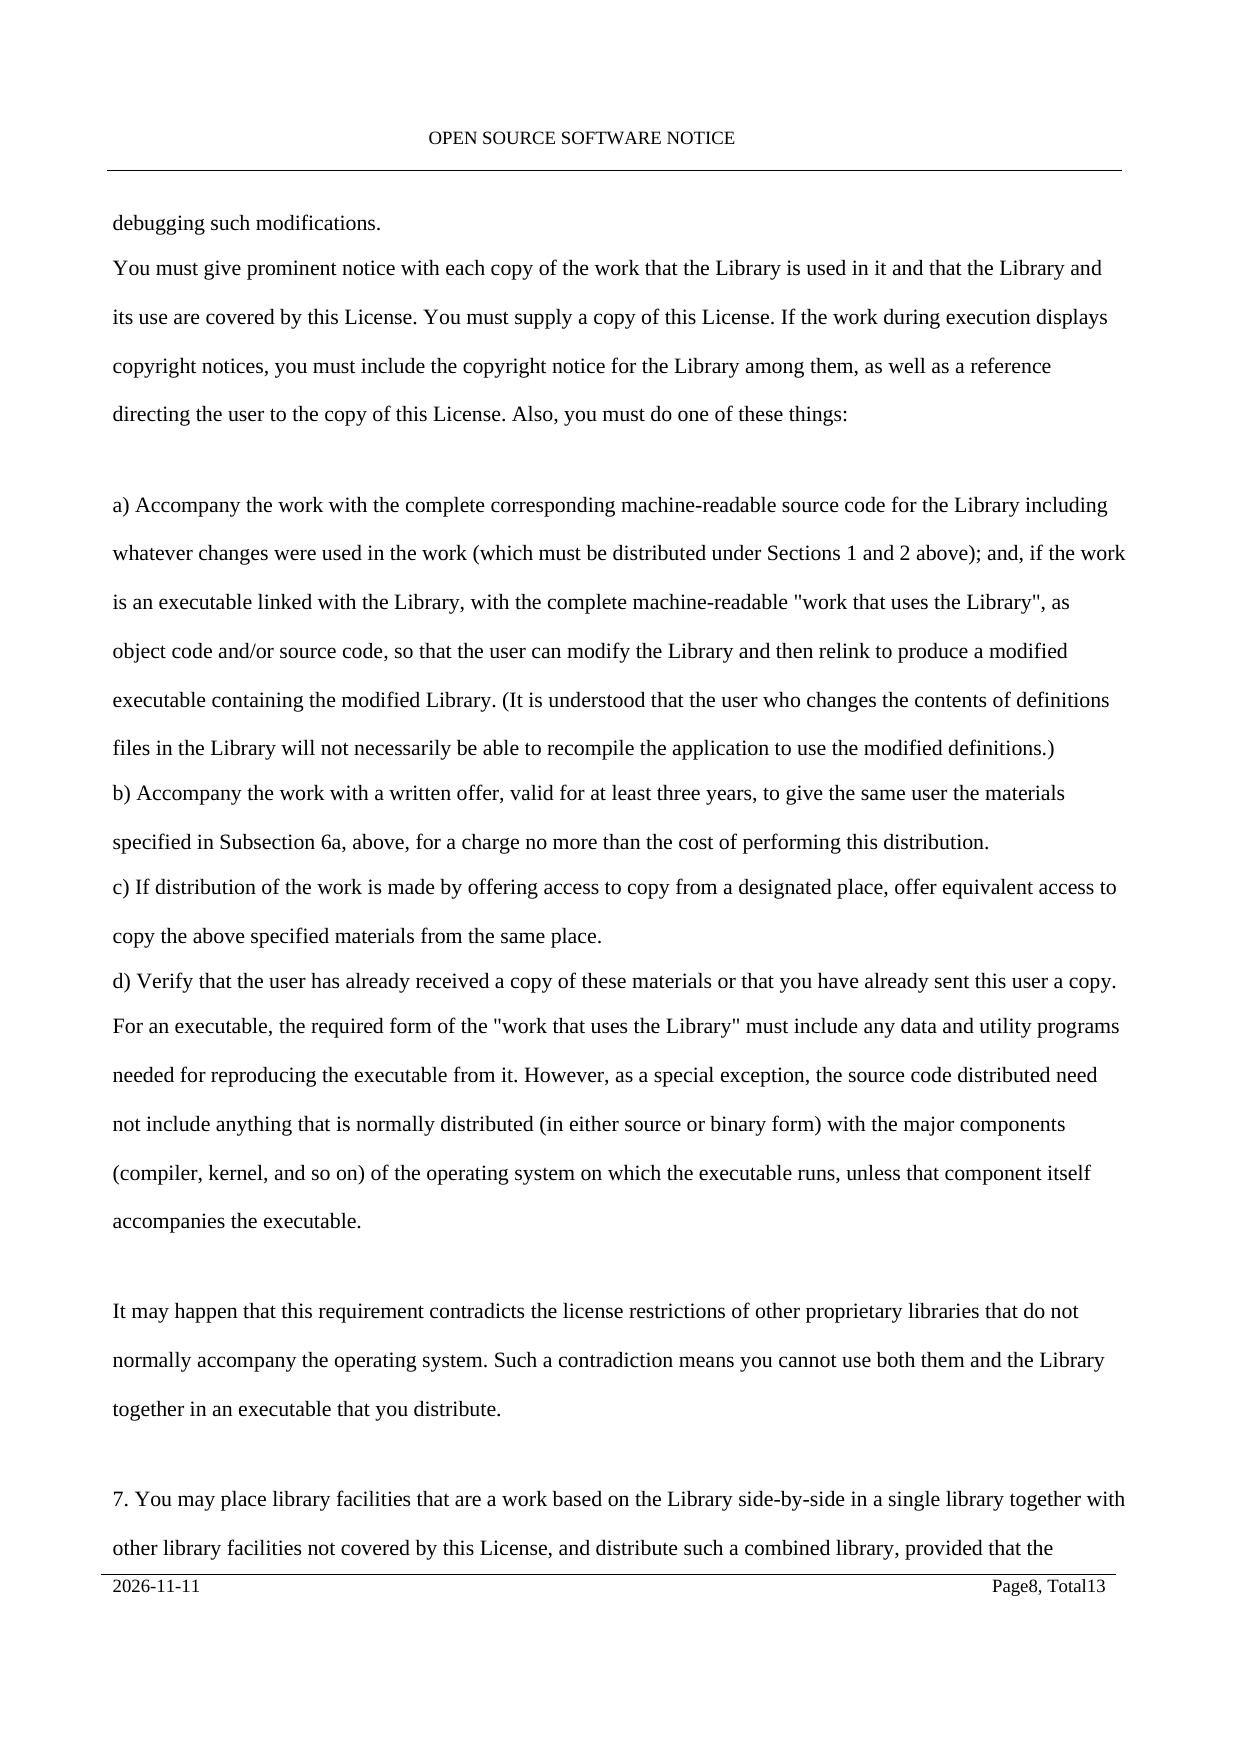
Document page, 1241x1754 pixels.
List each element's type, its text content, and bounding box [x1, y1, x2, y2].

text For an executable, the required form of the "work that uses the Library" must include any data and utility programs needed for reproducing the executable from it. However, as a special exception, the source code distributed need not include anything that is normally distributed (in either source or binary form) with the major components (compiler, kernel, and so on) of the operating system on which the executable runs, unless that component itself accompanies the executable. [112, 1009, 1128, 1237]
text b) Accompany the work with a written offer, valid for at least three years, to give the same user the materials specified in Subsection 6a, above, for a charge no more than the cost of performing this distribution. [112, 777, 1128, 858]
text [112, 1482, 1128, 1564]
text d) Verify that the user has already received a copy of these materials or that you have already sent this user a copy. [112, 964, 1128, 997]
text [112, 206, 1128, 239]
text It may happen that this requirement contradicts the license restrictions of other proprietary libraries that do not normally accompany the operating system. Such a contradiction means you cannot use both them and the Library together in an executable that you distribute. [112, 1295, 1128, 1425]
text a) Accompany the work with the complete corresponding machine-readable source code for the Library including whatever changes were used in the work (which must be distributed under Sections 1 and 2 above); and, if the work is an executable linked with the Library, with the complete machine-readable "work that uses the Library", as object code and/or source code, so that the user can modify the Library and then relink to produce a modified executable containing the modified Library. (It is understood that the user who changes the contents of definitions files in the Library will not necessarily be able to recompile the application to use the modified definitions.) [112, 488, 1128, 764]
text c) If distribution of the work is made by offering access to copy from a designated place, offer equivalent access to copy the above specified materials from the same place. [112, 871, 1128, 952]
text You must give prominent notice with each copy of the work that the Library is used in it and that the Library and its use are covered by this License. You must supply a copy of this License. If the work during execution displays copyright notices, you must include the copyright notice for the Library among them, as well as a reference directing the user to the copy of this License. Also, you must do one of these things: [112, 251, 1128, 430]
